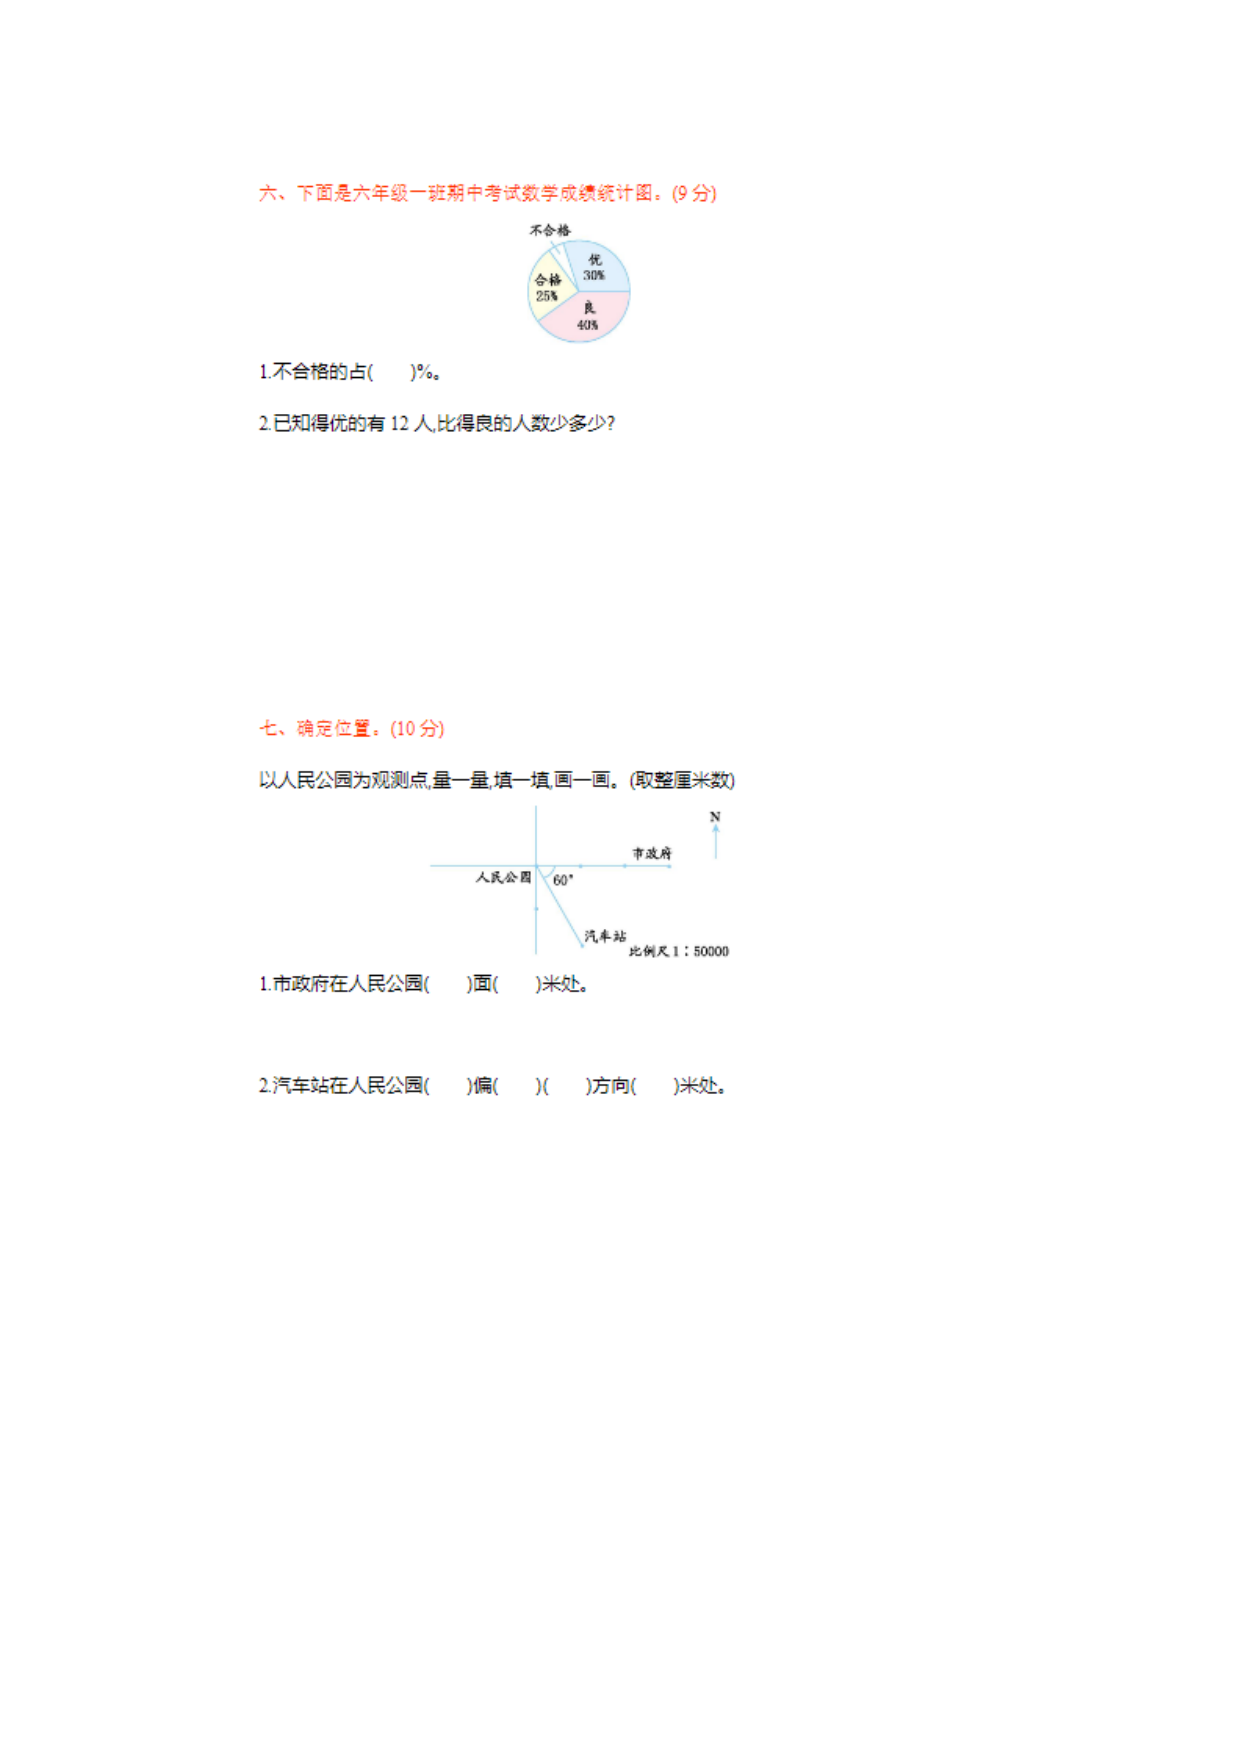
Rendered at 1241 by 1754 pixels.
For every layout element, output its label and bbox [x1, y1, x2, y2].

picture [235, 162, 1005, 1144]
